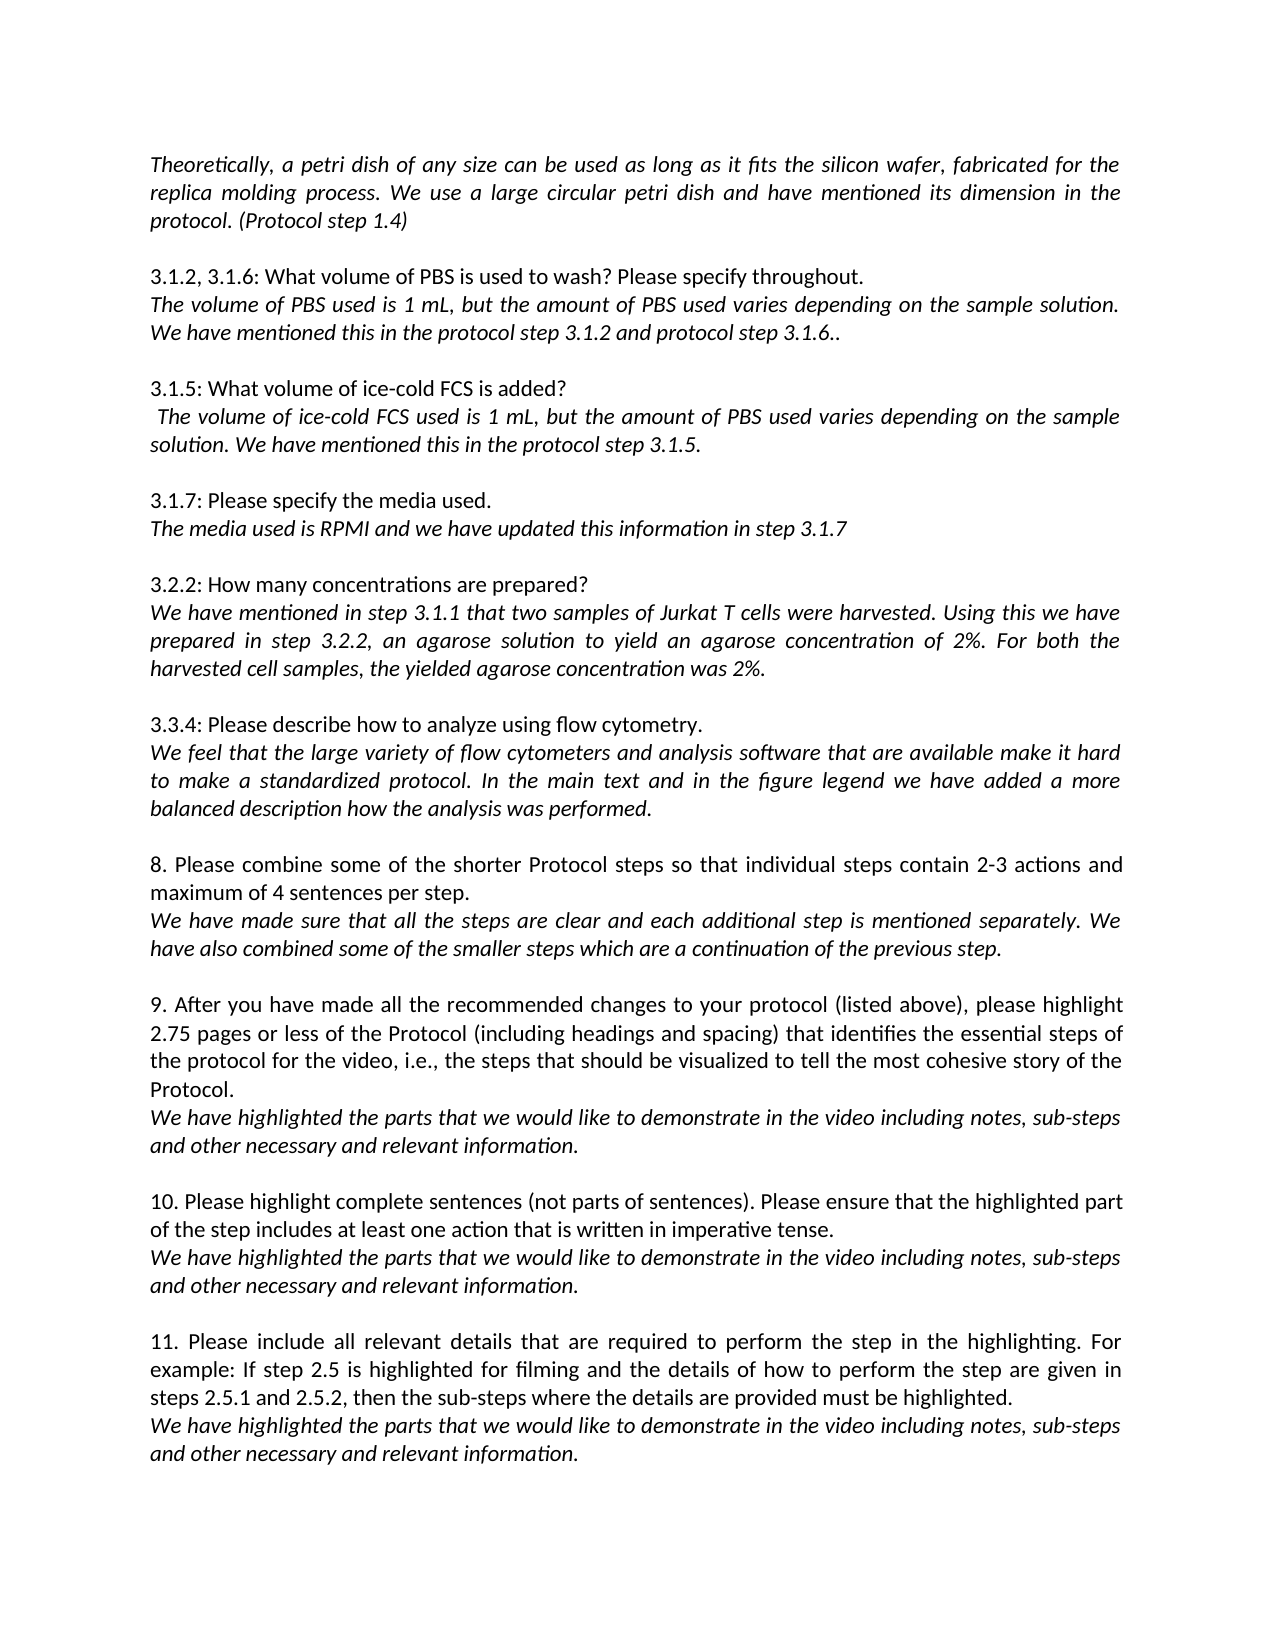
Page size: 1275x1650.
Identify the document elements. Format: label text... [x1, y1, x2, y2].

text 3.1.7: Please specify the media used. [150, 458, 1125, 514]
text 3.1.5: What volume of ice-cold FCS is added? [150, 346, 1125, 402]
text Theoretically, a petri dish of any size can be used as long as it fits the silicon wafer, fabricated for the replica molding process. We use a large circular petri dish and have mentioned its dimension in the protocol. (Protocol step 1.4) [150, 150, 1125, 234]
text 9. After you have made all the recommended changes to your protocol (listed above), please highlight 2.75 pages or less of the Protocol (including headings and spacing) that identifies the essential steps of the protocol for the video, i.e., the steps that should be visualized to tell the most cohesive story of the Protocol. [150, 963, 1125, 1103]
text 11. Please include all relevant details that are required to perform the step in the highlighting. For example: If step 2.5 is highlighted for filming and the details of how to perform the step are given in steps 2.5.1 and 2.5.2, then the sub-steps where the details are provided must be highlighted. [150, 1299, 1125, 1411]
text The media used is RPMI and we have updated this information in step 3.1.7 [150, 514, 1125, 542]
text 3.2.2: How many concentrations are prepared? [150, 542, 1125, 598]
text The volume of PBS used is 1 mL, but the amount of PBS used varies depending on the sample solution. We have mentioned this in the protocol step 3.1.2 and protocol step 3.1.6.. [150, 290, 1125, 346]
text We have made sure that all the steps are clear and each additional step is mentioned separately. We have also combined some of the smaller steps which are a continuation of the previous step. [150, 907, 1125, 963]
text We have highlighted the parts that we would like to demonstrate in the video including notes, sub-steps and other necessary and relevant information. [150, 1243, 1125, 1299]
text 3.1.2, 3.1.6: What volume of PBS is used to wash? Please specify throughout. [150, 234, 1125, 290]
text We feel that the large variety of flow cytometers and analysis software that are available make it hard to make a standardized protocol. In the main text and in the figure legend we have added a more balanced description how the analysis was performed. [150, 738, 1125, 822]
text The volume of ice-cold FCS used is 1 mL, but the amount of PBS used varies depending on the sample solution. We have mentioned this in the protocol step 3.1.5. [150, 402, 1125, 458]
text 3.3.4: Please describe how to analyze using flow cytometry. [150, 682, 1125, 738]
text 10. Please highlight complete sentences (not parts of sentences). Please ensure that the highlighted part of the step includes at least one action that is written in imperative tense. [150, 1159, 1125, 1243]
text 8. Please combine some of the shorter Protocol steps so that individual steps contain 2-3 actions and maximum of 4 sentences per step. [150, 822, 1125, 907]
text We have highlighted the parts that we would like to demonstrate in the video including notes, sub-steps and other necessary and relevant information. [150, 1103, 1125, 1159]
text We have mentioned in step 3.1.1 that two samples of Jurkat T cells were harvested. Using this we have prepared in step 3.2.2, an agarose solution to yield an agarose concentration of 2%. For both the harvested cell samples, the yielded agarose concentration was 2%. [150, 598, 1125, 682]
text We have highlighted the parts that we would like to demonstrate in the video including notes, sub-steps and other necessary and relevant information. [150, 1411, 1125, 1467]
